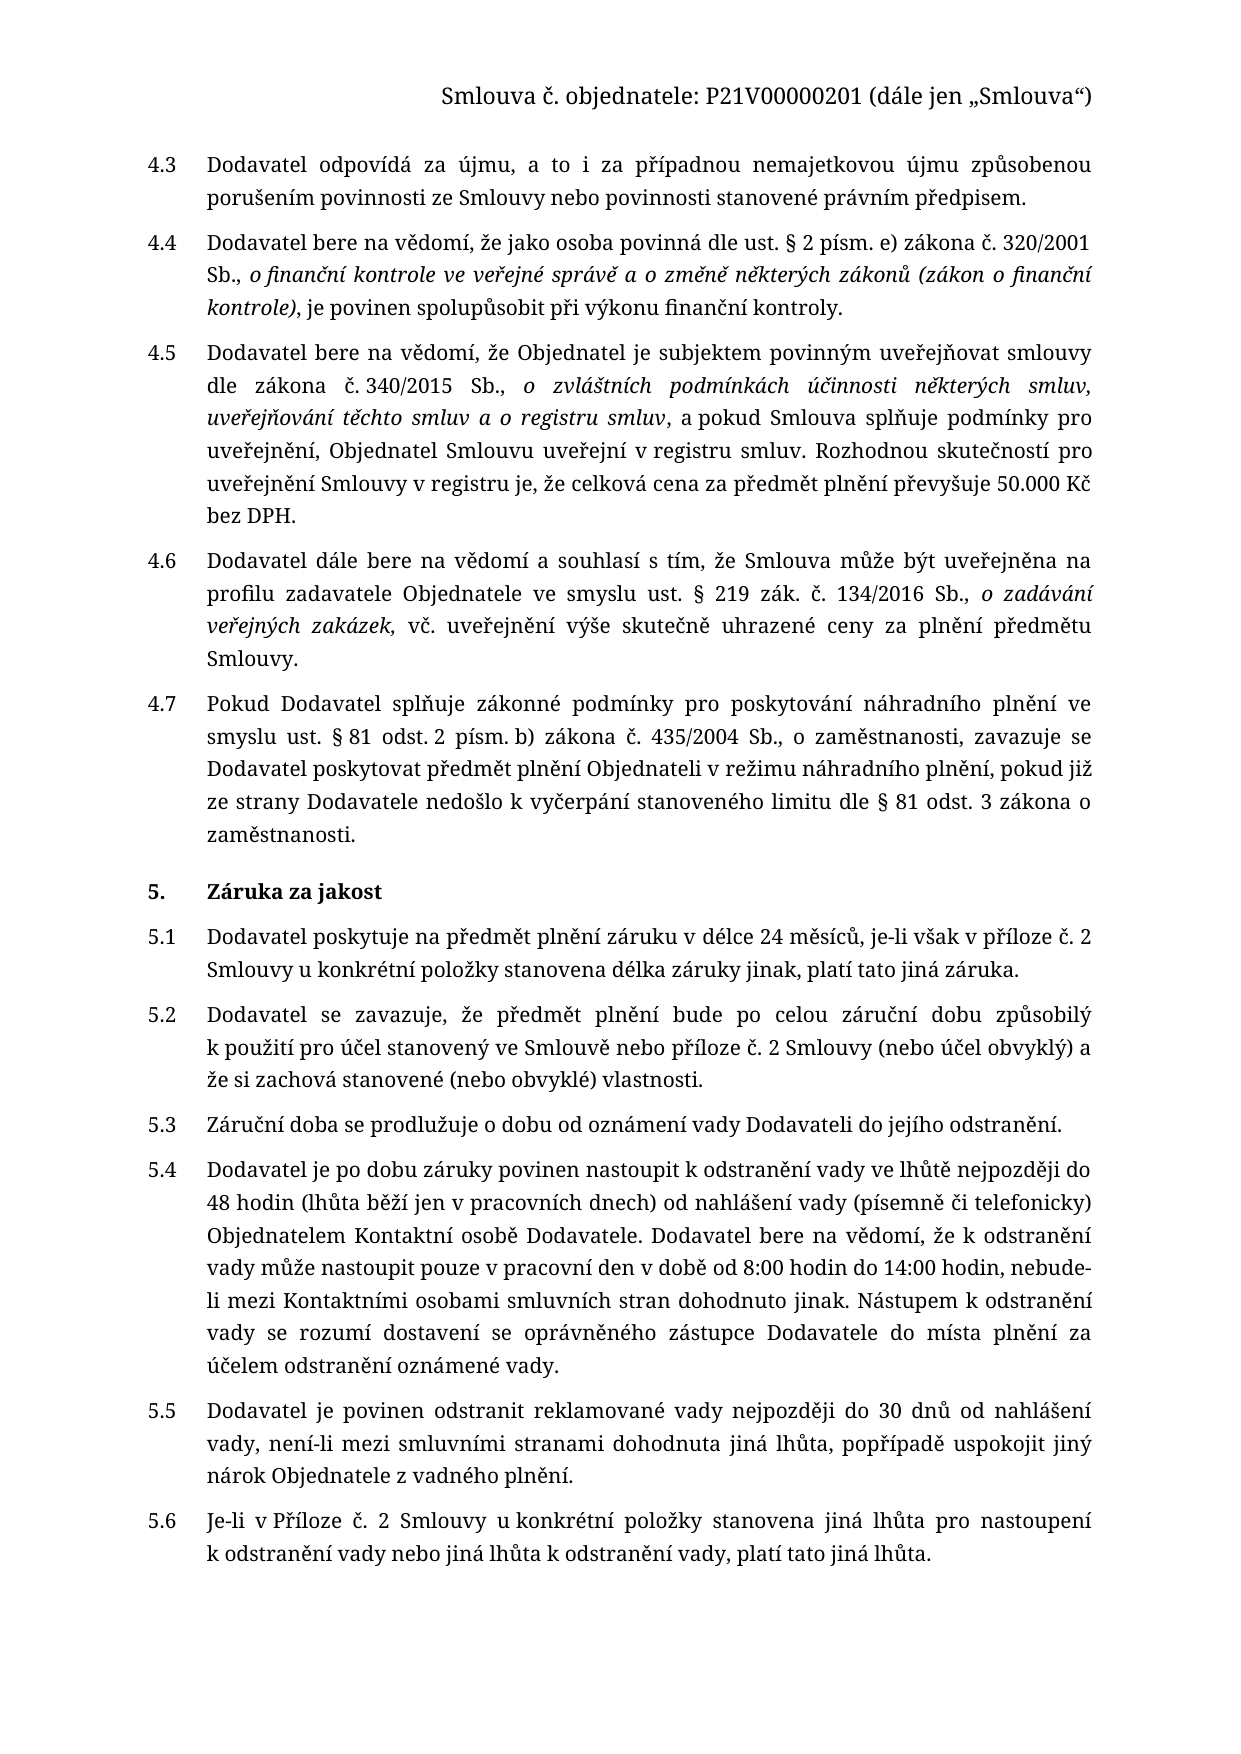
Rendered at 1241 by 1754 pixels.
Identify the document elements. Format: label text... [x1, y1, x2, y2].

list Je-li v Příloze č. 2 Smlouvy u konkrétní položky stanovena jiná lhůta pro nastoupení k odstranění vady nebo jiná lhůta k odstranění vady, platí tato jiná lhůta. [148, 1507, 1093, 1568]
list Pokud Dodavatel splňuje zákonné podmínky pro poskytování náhradního plnění ve smyslu ust. § 81 odst. 2 písm. b) zákona č. 435/2004 Sb., o zaměstnanosti, zavazuje se Dodavatel poskytovat předmět plnění Objednateli v režimu náhradního plnění, pokud již ze strany Dodavatele nedošlo k vyčerpání stanoveného limitu dle § 81 odst. 3 zákona o zaměstnanosti. [148, 689, 1093, 848]
list Záruční doba se prodlužuje o dobu od oznámení vady Dodavateli do jejího odstranění. [148, 1110, 1093, 1139]
list Záruka za jakost [148, 877, 1093, 906]
list Dodavatel je povinen odstranit reklamované vady nejpozději do 30 dnů od nahlášení vady, není-li mezi smluvními stranami dohodnuta jiná lhůta, popřípadě uspokojit jiný nárok Objednatele z vadného plnění. [148, 1396, 1093, 1490]
list Dodavatel dále bere na vědomí a souhlasí s tím, že Smlouva může být uveřejněna na profilu zadavatele Objednatele ve smyslu ust. § 219 zák. č. 134/2016 Sb., o zadávání veřejných zakázek, vč. uveřejnění výše skutečně uhrazené ceny za plnění předmětu Smlouvy. [148, 546, 1093, 673]
list Dodavatel bere na vědomí, že Objednatel je subjektem povinným uveřejňovat smlouvy dle zákona č. 340/2015 Sb., o zvláštních podmínkách účinnosti některých smluv, uveřejňování těchto smluv a o registru smluv, a pokud Smlouva splňuje podmínky pro uveřejnění, Objednatel Smlouvu uveřejní v registru smluv. Rozhodnou skutečností pro uveřejnění Smlouvy v registru je, že celková cena za předmět plnění převyšuje 50.000 Kč bez DPH. [148, 338, 1093, 530]
list Dodavatel se zavazuje, že předmět plnění bude po celou záruční dobu způsobilý k použití pro účel stanovený ve Smlouvě nebo příloze č. 2 Smlouvy (nebo účel obvyklý) a že si zachová stanovené (nebo obvyklé) vlastnosti. [148, 1000, 1093, 1094]
list Dodavatel poskytuje na předmět plnění záruku v délce 24 měsíců, je-li však v příloze č. 2 Smlouvy u konkrétní položky stanovena délka záruky jinak, platí tato jiná záruka. [148, 922, 1093, 983]
list Dodavatel je po dobu záruky povinen nastoupit k odstranění vady ve lhůtě nejpozději do 48 hodin (lhůta běží jen v pracovních dnech) od nahlášení vady (písemně či telefonicky) Objednatelem Kontaktní osobě Dodavatele. Dodavatel bere na vědomí, že k odstranění vady může nastoupit pouze v pracovní den v době od 8:00 hodin do 14:00 hodin, nebude-li mezi Kontaktními osobami smluvních stran dohodnuto jinak. Nástupem k odstranění vady se rozumí dostavení se oprávněného zástupce Dodavatele do místa plnění za účelem odstranění oznámené vady. [148, 1156, 1093, 1379]
list Dodavatel bere na vědomí, že jako osoba povinná dle ust. § 2 písm. e) zákona č. 320/2001 Sb., o finanční kontrole ve veřejné správě a o změně některých zákonů (zákon o finanční kontrole), je povinen spolupůsobit při výkonu finanční kontroly. [148, 228, 1093, 322]
list Dodavatel odpovídá za újmu, a to i za případnou nemajetkovou újmu způsobenou porušením povinnosti ze Smlouvy nebo povinnosti stanovené právním předpisem. [148, 150, 1093, 211]
